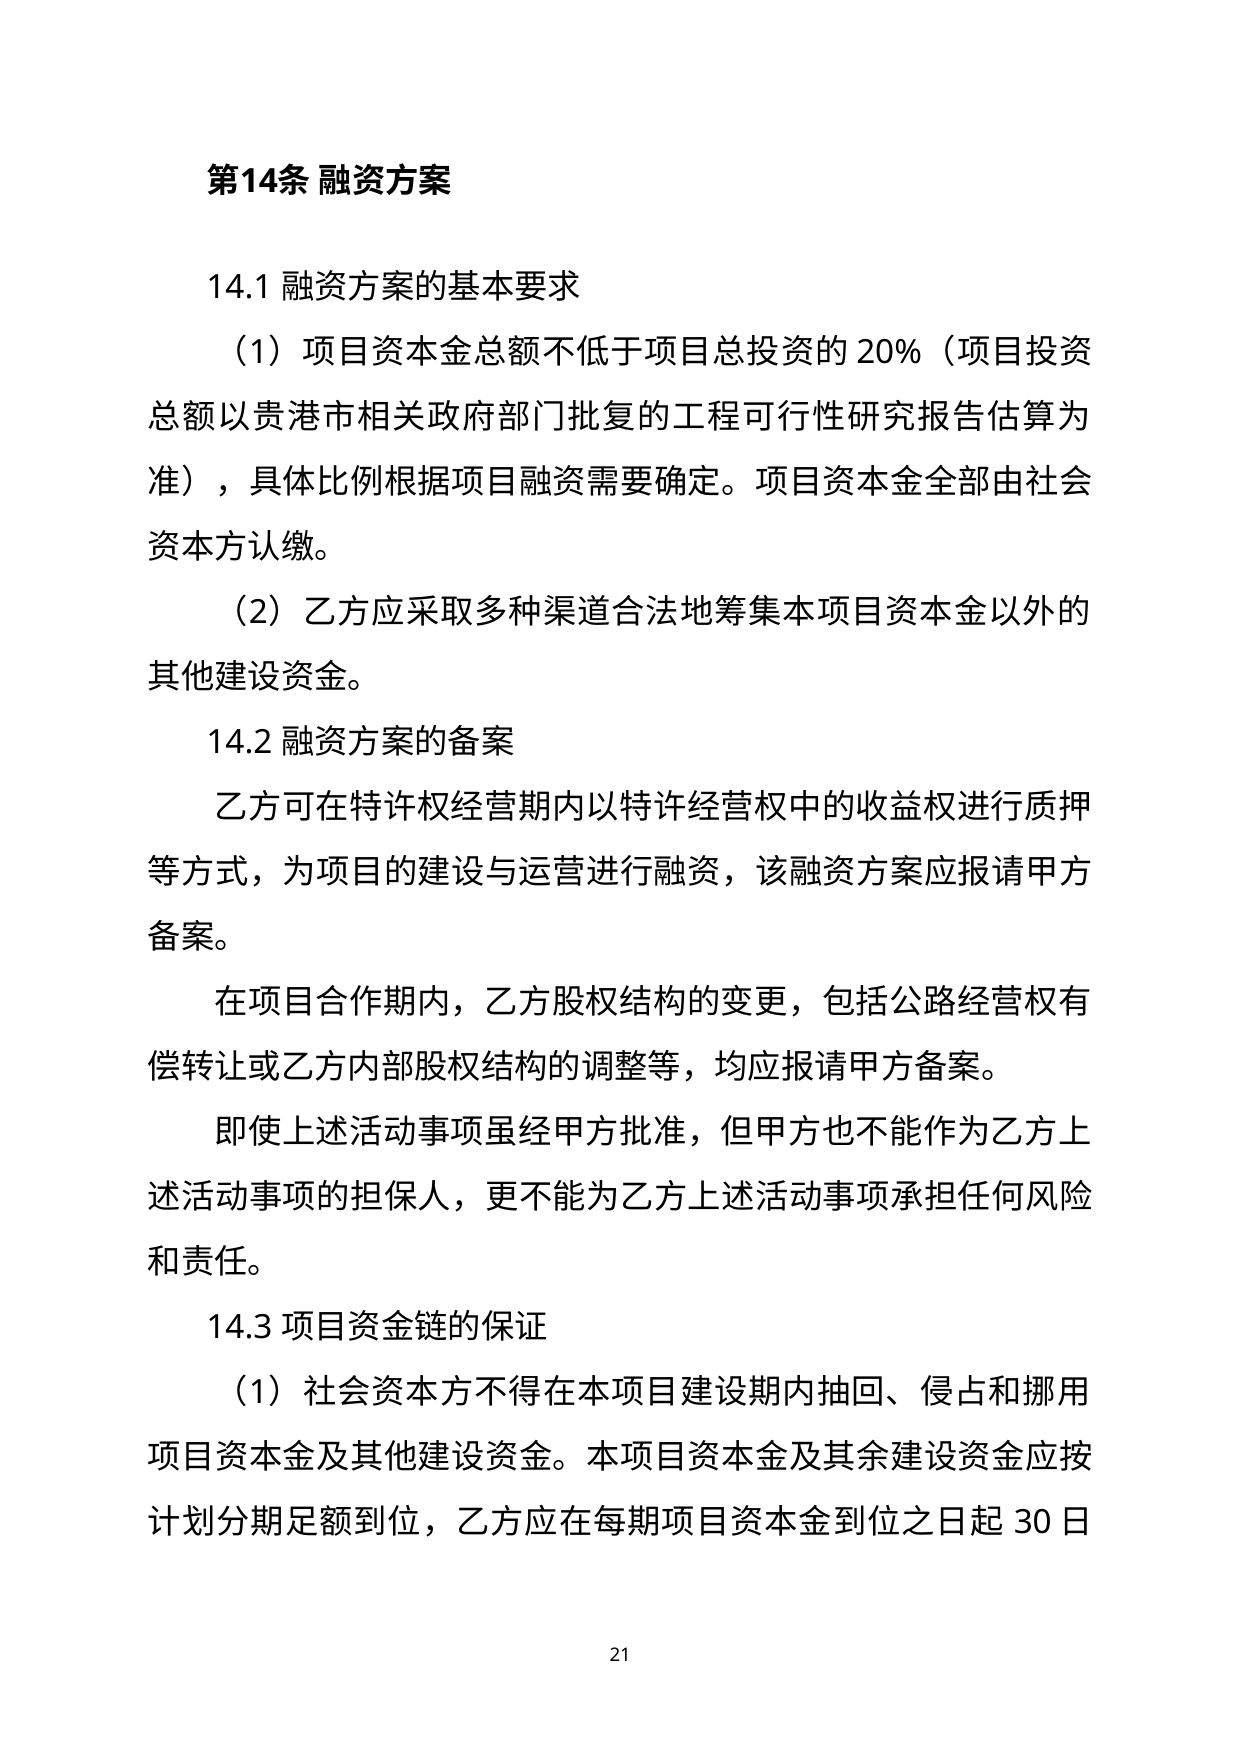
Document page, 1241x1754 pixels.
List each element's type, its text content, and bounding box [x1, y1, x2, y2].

text 融资方案 [148, 146, 1092, 211]
text （1）项目资本金总额不低于项目总投资的20%（项目投资总额以贵港市相关政府部门批复的工程可行性研究报告估算为准），具体比例根据项目融资需要确定。项目资本金全部由社会资本方认缴。 [148, 316, 1092, 576]
text 融资方案的备案 [148, 706, 1092, 771]
text 乙方可在特许权经营期内以特许经营权中的收益权进行质押等方式，为项目的建设与运营进行融资，该融资方案应报请甲方备案。 [148, 771, 1092, 966]
text 项目资金链的保证 [148, 1291, 1092, 1356]
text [148, 1356, 1092, 1551]
text （2）乙方应采取多种渠道合法地筹集本项目资本金以外的其他建设资金。 [148, 576, 1092, 706]
text 融资方案的基本要求 [148, 251, 1092, 316]
text 即使上述活动事项虽经甲方批准，但甲方也不能作为乙方上述活动事项的担保人，更不能为乙方上述活动事项承担任何风险和责任。 [148, 1096, 1092, 1291]
text 在项目合作期内，乙方股权结构的变更，包括公路经营权有偿转让或乙方内部股权结构的调整等，均应报请甲方备案。 [148, 966, 1092, 1096]
